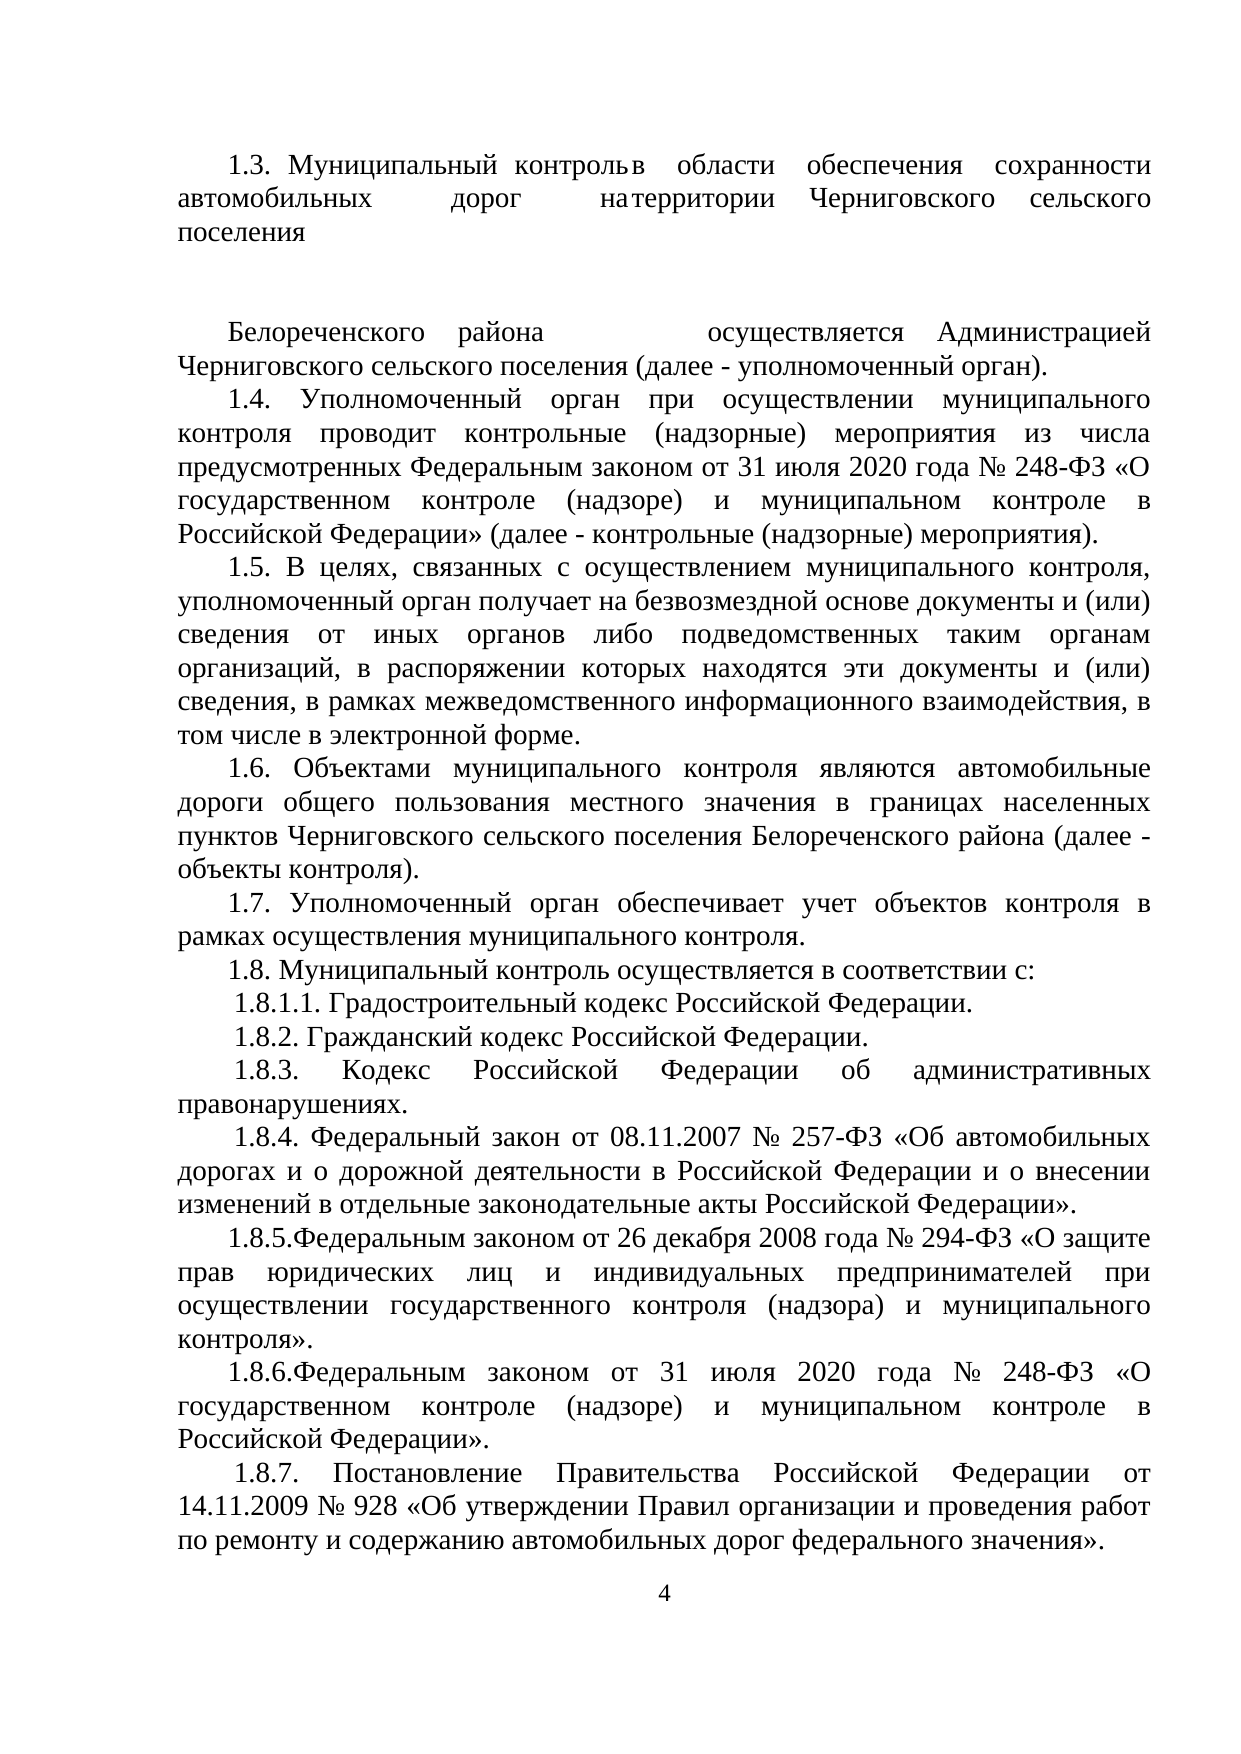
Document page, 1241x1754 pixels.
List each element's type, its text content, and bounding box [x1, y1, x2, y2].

text 1.4. Уполномоченный орган при осуществлении муниципального контроля проводит контрольные (надзорные) мероприятия из числа предусмотренных Федеральным законом от 31 июля 2020 года № 248-ФЗ «О государственном контроле (надзоре) и муниципальном контроле в Российской Федерации» (далее - контрольные (надзорные) мероприятия). [177, 382, 1152, 549]
text 1.8.7. Постановление Правительства Российской Федерации от 14.11.2009 № 928 «Об утверждении Правил организации и проведения работ по ремонту и содержанию автомобильных дорог федерального значения». [177, 1455, 1152, 1556]
text 1.8.6.Федеральным законом от 31 июля 2020 года № 248-ФЗ «О государственном контроле (надзоре) и муниципальном контроле в Российской Федерации». [177, 1354, 1152, 1455]
text 1.8.1.1. Градостроительный кодекс Российской Федерации. [177, 985, 1152, 1019]
text 1.8.4. Федеральный закон от 08.11.2007 № 257-ФЗ «Об автомобильных дорогах и о дорожной деятельности в Российской Федерации и о внесении изменений в отдельные законодательные акты Российской Федерации». [177, 1119, 1152, 1220]
text Белореченского района осуществляется Администрацией Черниговского сельского поселения (далее - уполномоченный орган). [177, 314, 1152, 382]
text 1.8.5.Федеральным законом от 26 декабря 2008 года № 294-ФЗ «О защите прав юридических лиц и индивидуальных предпринимателей при осуществлении государственного контроля (надзора) и муниципального контроля». [177, 1220, 1152, 1354]
text 1.8.3. Кодекс Российской Федерации об административных правонарушениях. [177, 1052, 1152, 1119]
text 1.8.2. Гражданский кодекс Российской Федерации. [177, 1019, 1152, 1052]
text 1.5. В целях, связанных с осуществлением муниципального контроля, уполномоченный орган получает на безвозмездной основе документы и (или) сведения от иных органов либо подведомственных таким органам организаций, в распоряжении которых находятся эти документы и (или) сведения, в рамках межведомственного информационного взаимодействия, в том числе в электронной форме. [177, 549, 1152, 751]
text 1.8. Муниципальный контроль осуществляется в соответствии с: [177, 952, 1152, 985]
text 1.6. Объектами муниципального контроля являются автомобильные дороги общего пользования местного значения в границах населенных пунктов Черниговского сельского поселения Белореченского района (далее - объекты контроля). [177, 751, 1152, 885]
text 1.7. Уполномоченный орган обеспечивает учет объектов контроля в рамках осуществления муниципального контроля. [177, 885, 1152, 952]
text 1.3. Муниципальный контроль в области обеспечения сохранности автомобильных дорог на территории Черниговского сельского поселения [177, 147, 1152, 247]
